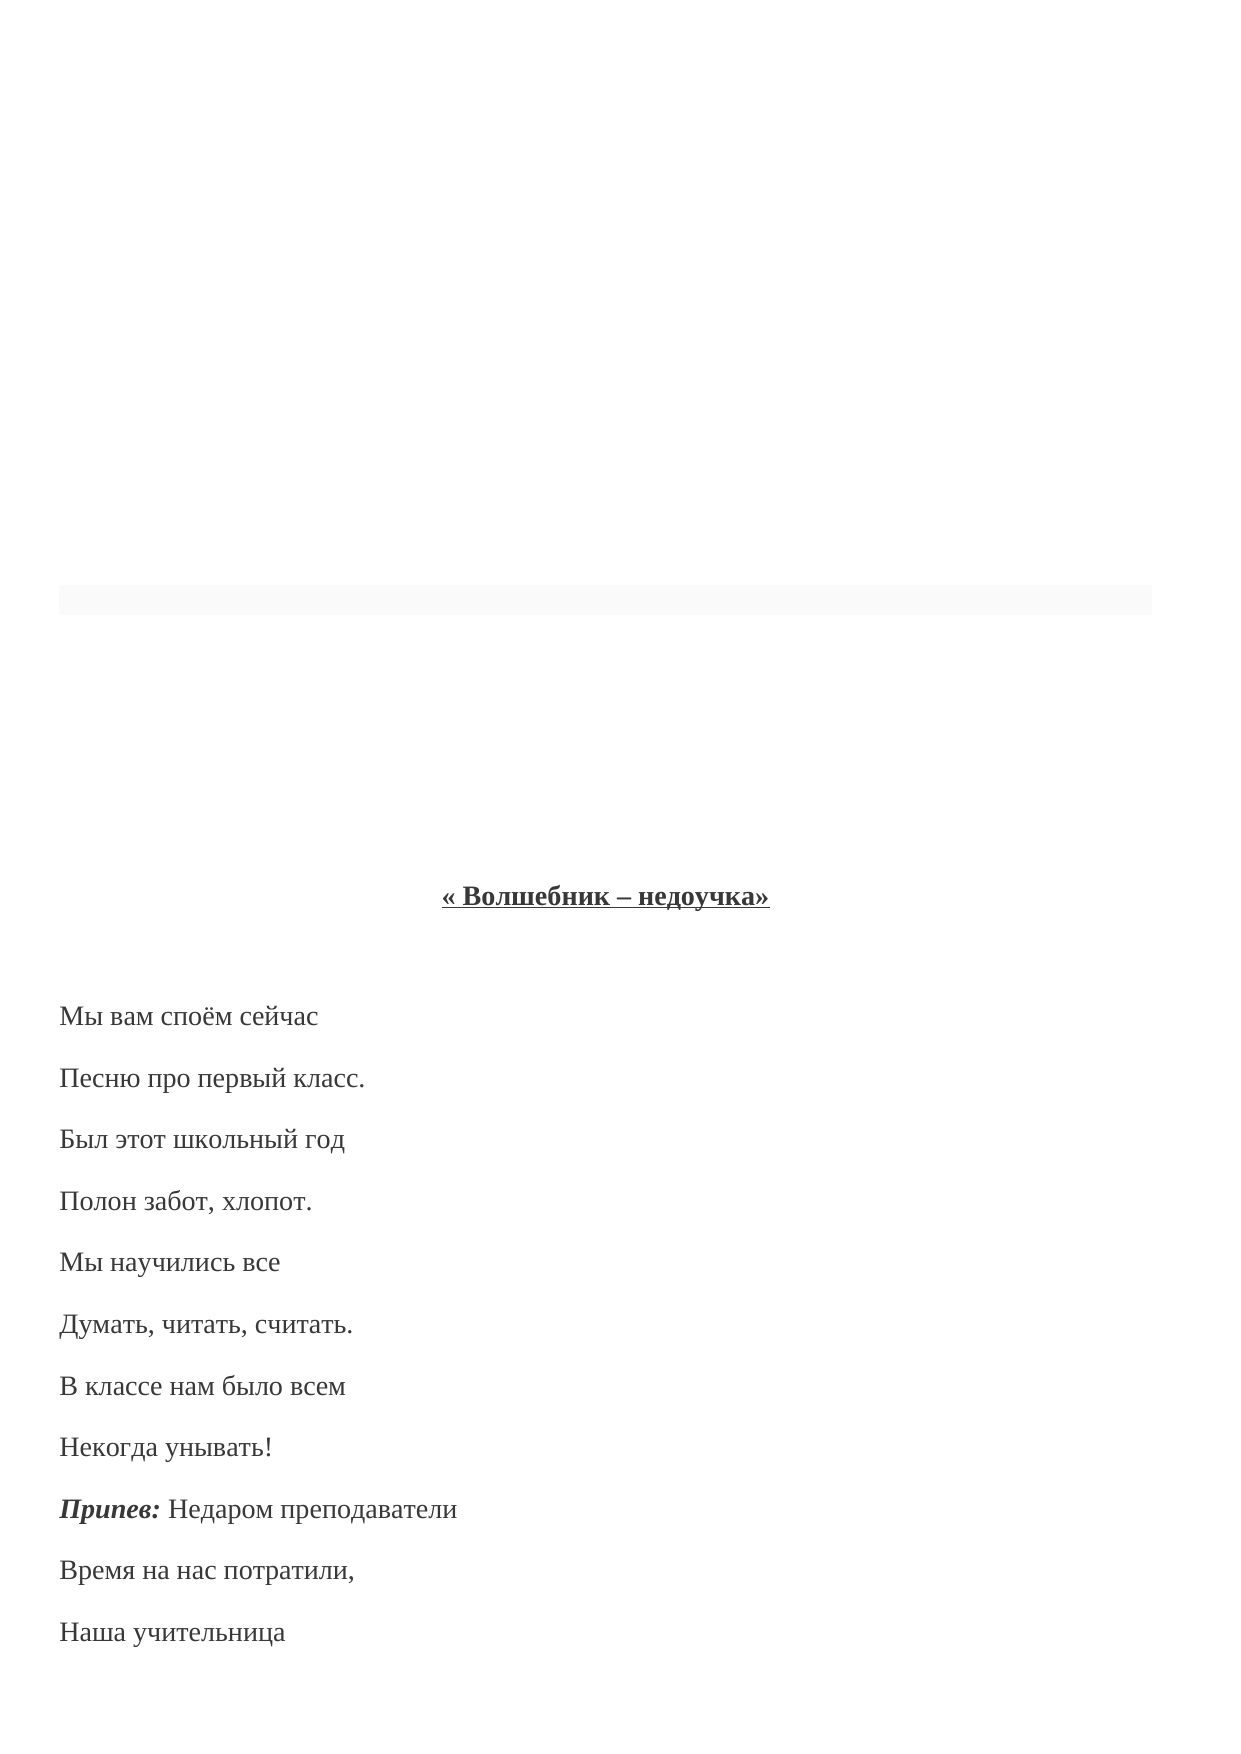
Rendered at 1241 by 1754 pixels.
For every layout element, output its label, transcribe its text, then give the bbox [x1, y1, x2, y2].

text Некогда унывать! [59, 1430, 1152, 1463]
text Наша учительница [59, 1615, 1152, 1647]
text Был этот школьный год [59, 1122, 1152, 1155]
text Припев: Недаром преподаватели [59, 1492, 1152, 1524]
text « Волшебник – недоучка» [59, 879, 1152, 911]
text Думать, читать, считать. [59, 1307, 1152, 1339]
text В классе нам было всем [59, 1369, 1152, 1401]
text Полон забот, хлопот. [59, 1184, 1152, 1216]
text Песню про первый класс. [59, 1061, 1152, 1093]
text Мы научились все [59, 1246, 1152, 1278]
text Время на нас потратили, [59, 1553, 1152, 1586]
text Мы вам споём сейчас [59, 999, 1152, 1032]
